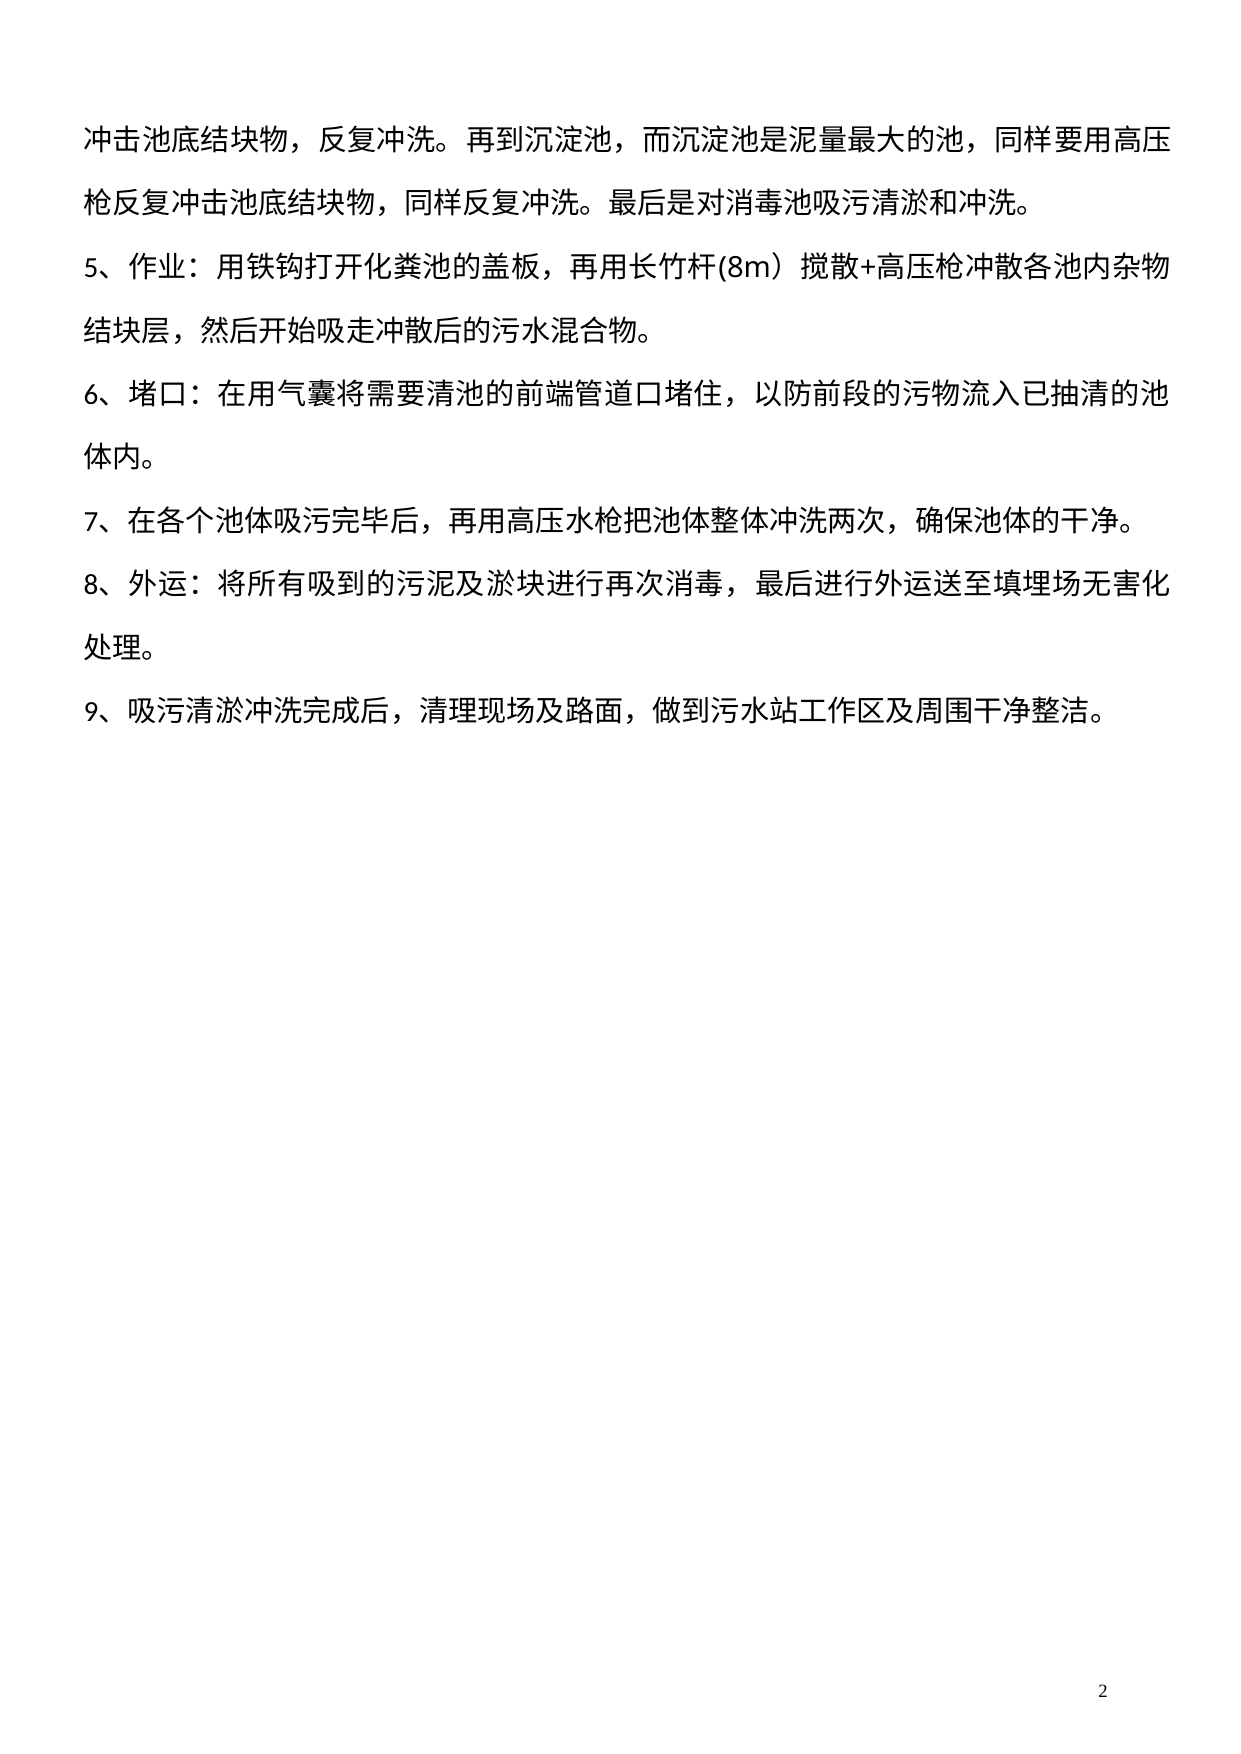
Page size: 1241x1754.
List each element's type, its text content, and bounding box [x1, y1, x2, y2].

text 7、在各个池体吸污完毕后，再用高压水枪把池体整体冲洗两次，确保池体的干净。 [83, 497, 1171, 540]
text 9、吸污清淤冲洗完成后，清理现场及路面，做到污水站工作区及周围干净整洁。 [419, 688, 1171, 730]
text 6、堵口：在用气囊将需要清池的前端管道口堵住，以防前段的污物流入已抽清的池体内。 [83, 371, 1171, 476]
text 8、外运：将所有吸到的污泥及淤块进行再次消毒，最后进行外运送至填埋场无害化处理。 [83, 561, 1171, 667]
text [83, 117, 1171, 222]
text 5、作业：用铁钩打开化粪池的盖板，再用长竹杆(8m）搅散+高压枪冲散各池内杂物结块层，然后开始吸走冲散后的污水混合物。 [83, 243, 1171, 349]
text 9、吸污清淤冲洗完成后，清理现场及路面，做到污水站工作区及周围干净整洁。 [83, 688, 215, 730]
